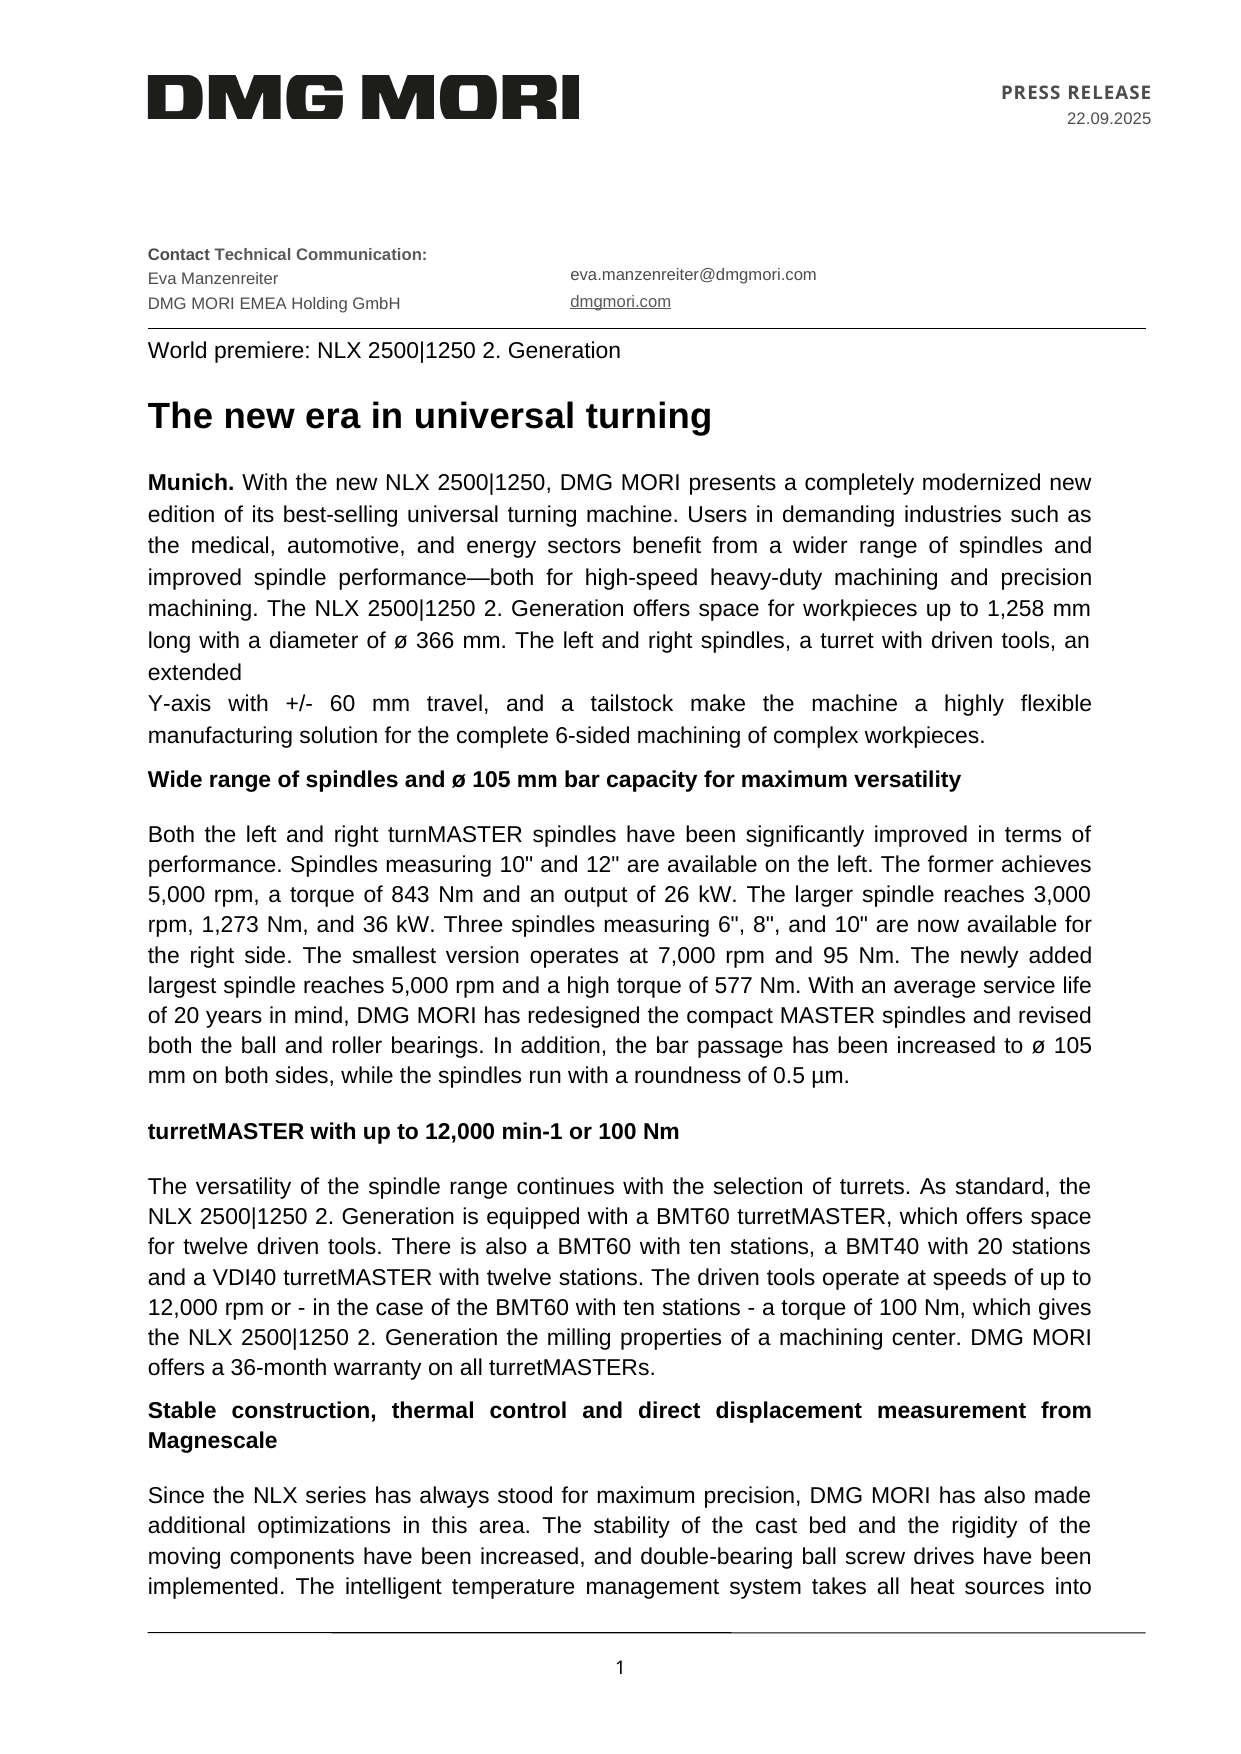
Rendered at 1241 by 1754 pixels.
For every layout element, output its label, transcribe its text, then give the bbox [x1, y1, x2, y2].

picture [147, 75, 579, 119]
text World premiere: NLX 2500|1250 2. Generation [148, 337, 1093, 363]
text Both the left and right turnMASTER spindles have been significantly improved in terms of performance. Spindles measuring 10" and 12" are available on the left. The former achieves 5,000 rpm, a torque of 843 Nm and an output of 26 kW. The larger spindle reaches 3,000 rpm, 1,273 Nm, and 36 kW. Three spindles measuring 6", 8", and 10" are now available for the right side. The smallest version operates at 7,000 rpm and 95 Nm. The newly added largest spindle reaches 5,000 rpm and a high torque of 577 Nm. With an average service life of 20 years in mind, DMG MORI has redesigned the compact MASTER spindles and revised both the ball and roller bearings. In addition, the bar passage has been increased to ø 105 mm on both sides, while the spindles run with a roundness of 0.5 µm. [148, 821, 1093, 1089]
text The versatility of the spindle range continues with the selection of turrets. As standard, the NLX 2500|1250 2. Generation is equipped with a BMT60 turretMASTER, which offers space for twelve driven tools. There is also a BMT60 with ten stations, a BMT40 with 20 stations and a VDI40 turretMASTER with twelve stations. The driven tools operate at speeds of up to 12,000 rpm or - in the case of the BMT60 with ten stations - a torque of 100 Nm, which gives the NLX 2500|1250 2. Generation the milling properties of a machining center. DMG MORI offers a 36-month warranty on all turretMASTERs. [148, 1173, 1093, 1381]
text Wide range of spindles and ø 105 mm bar capacity for maximum versatility [148, 766, 1093, 792]
text Stable construction, thermal control and direct displacement measurement from Magnescale [148, 1397, 1093, 1453]
text turretMASTER with up to 12,000 min-1 or 100 Nm [148, 1118, 1093, 1144]
text The new era in universal turning [148, 394, 1093, 436]
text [148, 1482, 1093, 1599]
text Munich. With the new NLX 2500|1250, DMG MORI presents a completely modernized new edition of its best-selling universal turning machine. Users in demanding industries such as the medical, automotive, and energy sectors benefit from a wider range of spindles and improved spindle performance—both for high-speed heavy-duty machining and precision machining. The NLX 2500|1250 2. Generation offers space for workpieces up to 1,258 mm long with a diameter of ø 366 mm. The left and right spindles, a turret with driven tools, an extended Y-axis with +/- 60 mm travel, and a tailstock make the machine a highly flexible manufacturing solution for the complete 6-sided machining of complex workpieces. [148, 469, 1093, 748]
